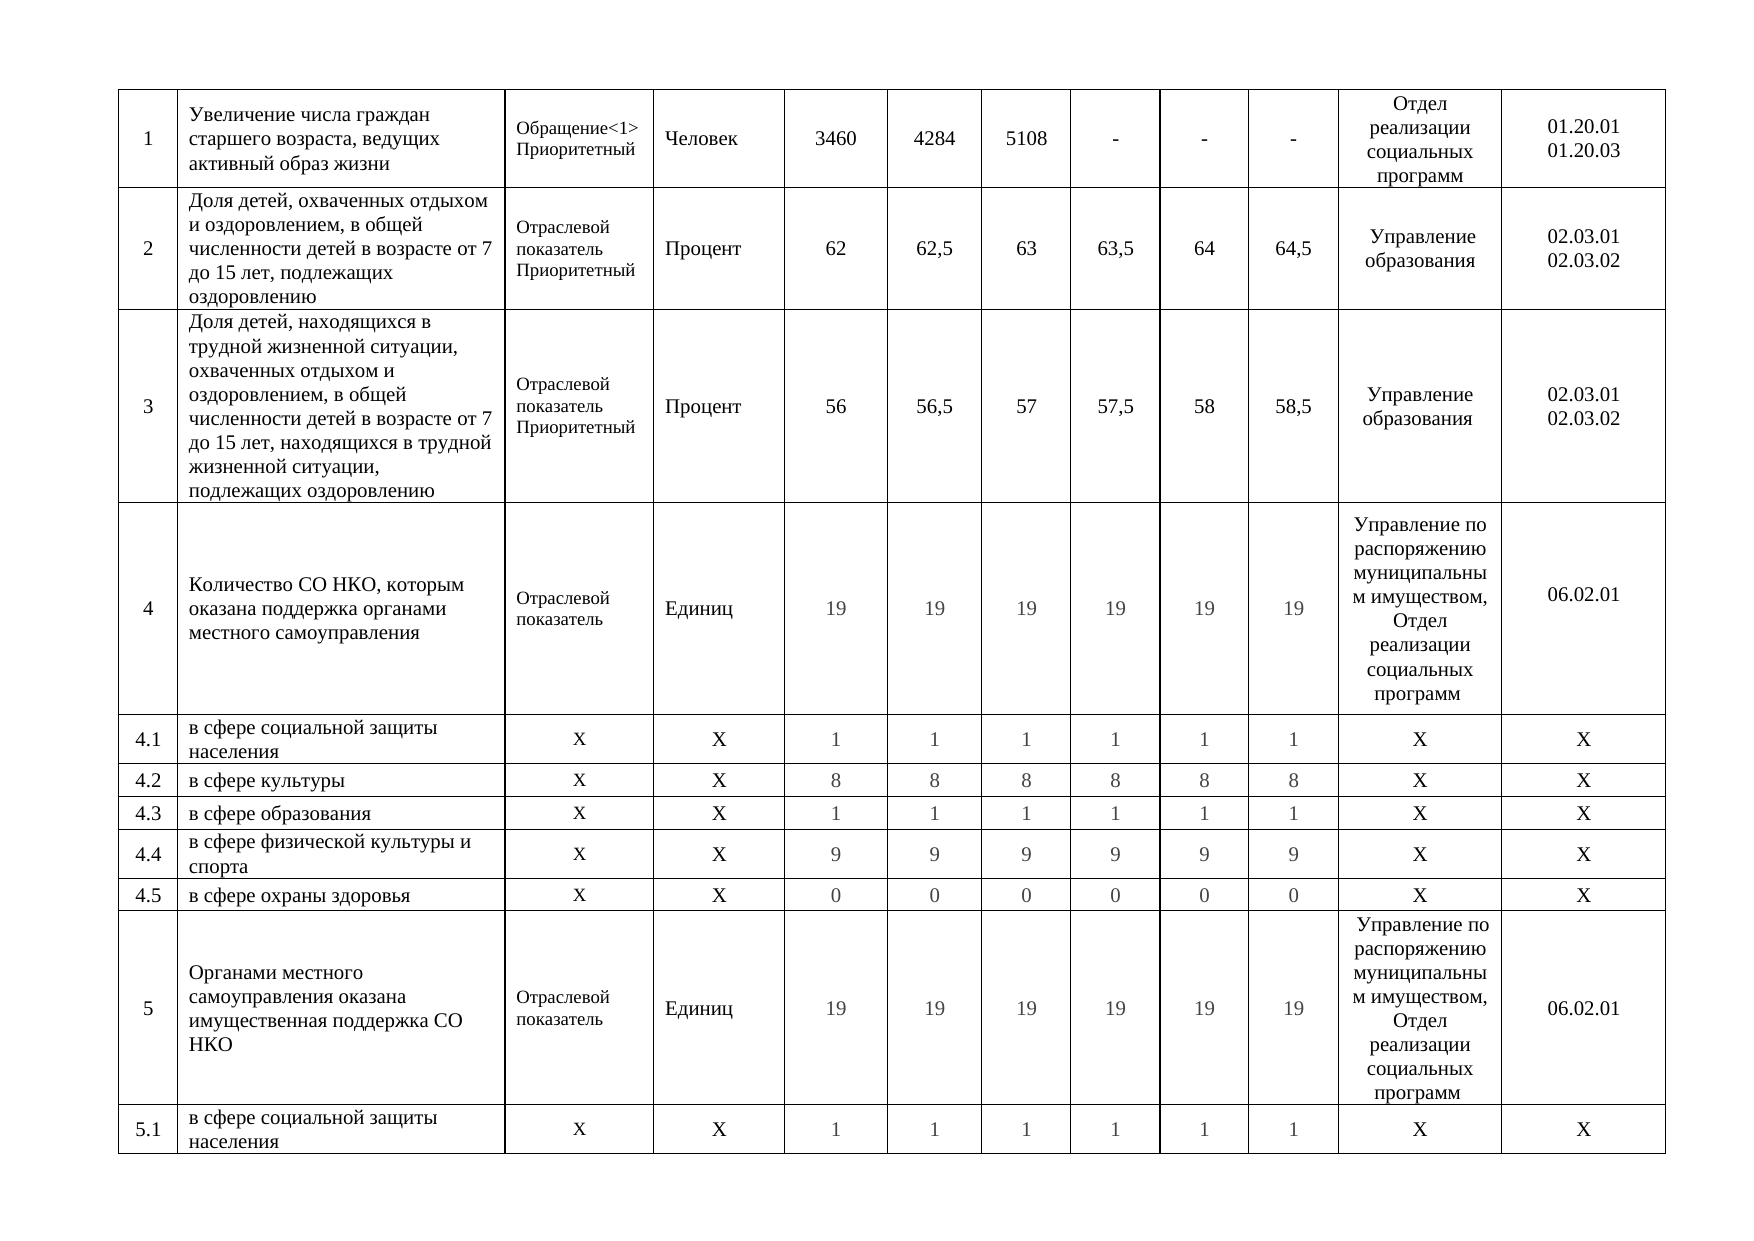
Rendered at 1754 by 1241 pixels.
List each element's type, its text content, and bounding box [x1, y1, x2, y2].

table_cell 58 [1161, 310, 1248, 502]
table_cell 8 [1071, 764, 1159, 796]
table_cell 8 [982, 764, 1070, 796]
table_cell в сфере культуры [178, 764, 504, 796]
table_cell 19 [1161, 911, 1248, 1104]
table_cell 5 [119, 911, 177, 1104]
table_cell Х [1502, 764, 1665, 796]
table_cell 4 [119, 503, 177, 714]
table_cell 1 [1071, 797, 1159, 828]
table_cell 02.03.01 02.03.02 [1502, 310, 1665, 502]
table_cell 8 [785, 764, 887, 796]
table_cell 1 [785, 1105, 887, 1153]
table_cell 19 [1071, 911, 1159, 1104]
table_cell 19 [982, 911, 1070, 1104]
table_cell 4.1 [119, 715, 177, 763]
table_cell 0 [1161, 879, 1248, 910]
table_cell 9 [888, 830, 981, 878]
table_cell 1 [1161, 1105, 1248, 1153]
table_cell 1 [1161, 797, 1248, 828]
table_cell Х [1502, 879, 1665, 910]
table_cell Х [1339, 764, 1501, 796]
table_cell Х [506, 1105, 653, 1153]
table_cell Х [1339, 1105, 1501, 1153]
table_cell 19 [1161, 503, 1248, 714]
table_cell Процент [654, 188, 784, 308]
table_cell Доля детей, находящихся в трудной жизненной ситуации, охваченных отдыхом и оздоровлением, в общей численности детей в возрасте от 7 до 15 лет, находящихся в трудной жизненной ситуации, подлежащих оздоровлению [178, 310, 504, 502]
table_cell Отраслевой показатель Приоритетный [506, 188, 653, 308]
table_cell Х [654, 764, 784, 796]
table_cell Х [506, 830, 653, 878]
table_cell 56,5 [888, 310, 981, 502]
table_cell Управление по распоряжению муниципальным имуществом, Отдел реализации социальных программ [1339, 503, 1501, 714]
table_cell Х [1502, 715, 1665, 763]
table_cell Обращение<1> Приоритетный [506, 90, 653, 187]
table_cell 63 [982, 188, 1070, 308]
table_cell 1 [888, 715, 981, 763]
table_cell 62,5 [888, 188, 981, 308]
table_cell 57 [982, 310, 1070, 502]
table_cell 1 [1071, 1105, 1159, 1153]
table_cell в сфере охраны здоровья [178, 879, 504, 910]
table_cell 19 [785, 911, 887, 1104]
table_cell Единиц [654, 503, 784, 714]
table_cell Х [1339, 879, 1501, 910]
table_cell в сфере социальной защиты населения [178, 715, 504, 763]
table_cell 58,5 [1249, 310, 1338, 502]
table_cell 1 [1249, 797, 1338, 828]
table_cell 19 [888, 503, 981, 714]
table_cell Х [506, 764, 653, 796]
table_cell Х [506, 879, 653, 910]
table_cell 06.02.01 [1502, 503, 1665, 714]
table_cell Управление образования [1339, 188, 1501, 308]
table_cell 8 [888, 764, 981, 796]
table_cell Х [506, 797, 653, 828]
table_cell 64,5 [1249, 188, 1338, 308]
table_cell Х [1339, 797, 1501, 828]
table_cell Человек [654, 90, 784, 187]
table_cell 1 [982, 797, 1070, 828]
table_cell 4.2 [119, 764, 177, 796]
table_cell 19 [1249, 503, 1338, 714]
table_cell 1 [1071, 715, 1159, 763]
table_cell 19 [888, 911, 981, 1104]
table_cell 1 [1249, 1105, 1338, 1153]
table_cell 56 [785, 310, 887, 502]
table_cell 0 [1249, 879, 1338, 910]
table_cell 19 [1071, 503, 1159, 714]
table_cell 06.02.01 [1502, 911, 1665, 1104]
table_cell Х [1502, 830, 1665, 878]
table_cell 1 [982, 715, 1070, 763]
table_cell 62 [785, 188, 887, 308]
table_cell в сфере социальной защиты населения [178, 1105, 504, 1153]
table_cell Х [654, 1105, 784, 1153]
table_cell Доля детей, охваченных отдыхом и оздоровлением, в общей численности детей в возрасте от 7 до 15 лет, подлежащих оздоровлению [178, 188, 504, 308]
table_cell Отраслевой показатель Приоритетный [506, 310, 653, 502]
table_cell 1 [982, 1105, 1070, 1153]
table_cell 2 [119, 188, 177, 308]
table_cell в сфере физической культуры и спорта [178, 830, 504, 878]
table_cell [1339, 911, 1501, 1104]
table_cell 1 [888, 1105, 981, 1153]
table_cell Процент [654, 310, 784, 502]
table_cell 19 [982, 503, 1070, 714]
table_cell 1 [119, 90, 177, 187]
table_cell Увеличение числа граждан старшего возраста, ведущих активный образ жизни [178, 90, 504, 187]
table_cell - [1249, 90, 1338, 187]
table_cell 4.4 [119, 830, 177, 878]
table_cell 19 [785, 503, 887, 714]
table_cell 1 [785, 797, 887, 828]
table_cell 3 [119, 310, 177, 502]
table_cell 5108 [982, 90, 1070, 187]
table_cell Единиц [654, 911, 784, 1104]
table_cell 8 [1249, 764, 1338, 796]
table_cell 1 [1161, 715, 1248, 763]
table_cell 1 [888, 797, 981, 828]
table_cell 5.1 [119, 1105, 177, 1153]
table_cell Х [1339, 830, 1501, 878]
table_cell Х [506, 715, 653, 763]
table_cell - [1161, 90, 1248, 187]
table_cell 02.03.01 02.03.02 [1502, 188, 1665, 308]
table_cell 0 [785, 879, 887, 910]
table_cell 8 [1161, 764, 1248, 796]
table_cell Х [1502, 1105, 1665, 1153]
table_cell 3460 [785, 90, 887, 187]
table_cell 9 [1161, 830, 1248, 878]
table_cell Отраслевой показатель [506, 503, 653, 714]
table_cell Органами местного самоуправления оказана имущественная поддержка СО НКО [178, 911, 504, 1104]
table_cell 0 [1071, 879, 1159, 910]
table_cell 4284 [888, 90, 981, 187]
table_cell Х [654, 715, 784, 763]
table_cell Х [654, 797, 784, 828]
table_cell 64 [1161, 188, 1248, 308]
table_cell 9 [982, 830, 1070, 878]
table_cell Х [654, 879, 784, 910]
table_cell 63,5 [1071, 188, 1159, 308]
table_cell Управление образования [1339, 310, 1501, 502]
table_cell 9 [1249, 830, 1338, 878]
table_cell Х [654, 830, 784, 878]
table_cell Х [1502, 797, 1665, 828]
table_cell 4.5 [119, 879, 177, 910]
table_cell 9 [1071, 830, 1159, 878]
table_cell Количество СО НКО, которым оказана поддержка органами местного самоуправления [178, 503, 504, 714]
table_cell 57,5 [1071, 310, 1159, 502]
table_cell 1 [1249, 715, 1338, 763]
table_cell 0 [888, 879, 981, 910]
table_cell в сфере образования [178, 797, 504, 828]
table_cell - [1071, 90, 1159, 187]
table_cell 19 [1249, 911, 1338, 1104]
table_cell 9 [785, 830, 887, 878]
table_cell 01.20.01 01.20.03 [1502, 90, 1665, 187]
table_cell 0 [982, 879, 1070, 910]
table_cell Отраслевой показатель [506, 911, 653, 1104]
table_cell 4.3 [119, 797, 177, 828]
table_cell Х [1339, 715, 1501, 763]
table_cell Отдел реализации социальных программ [1339, 90, 1501, 187]
table_cell 1 [785, 715, 887, 763]
